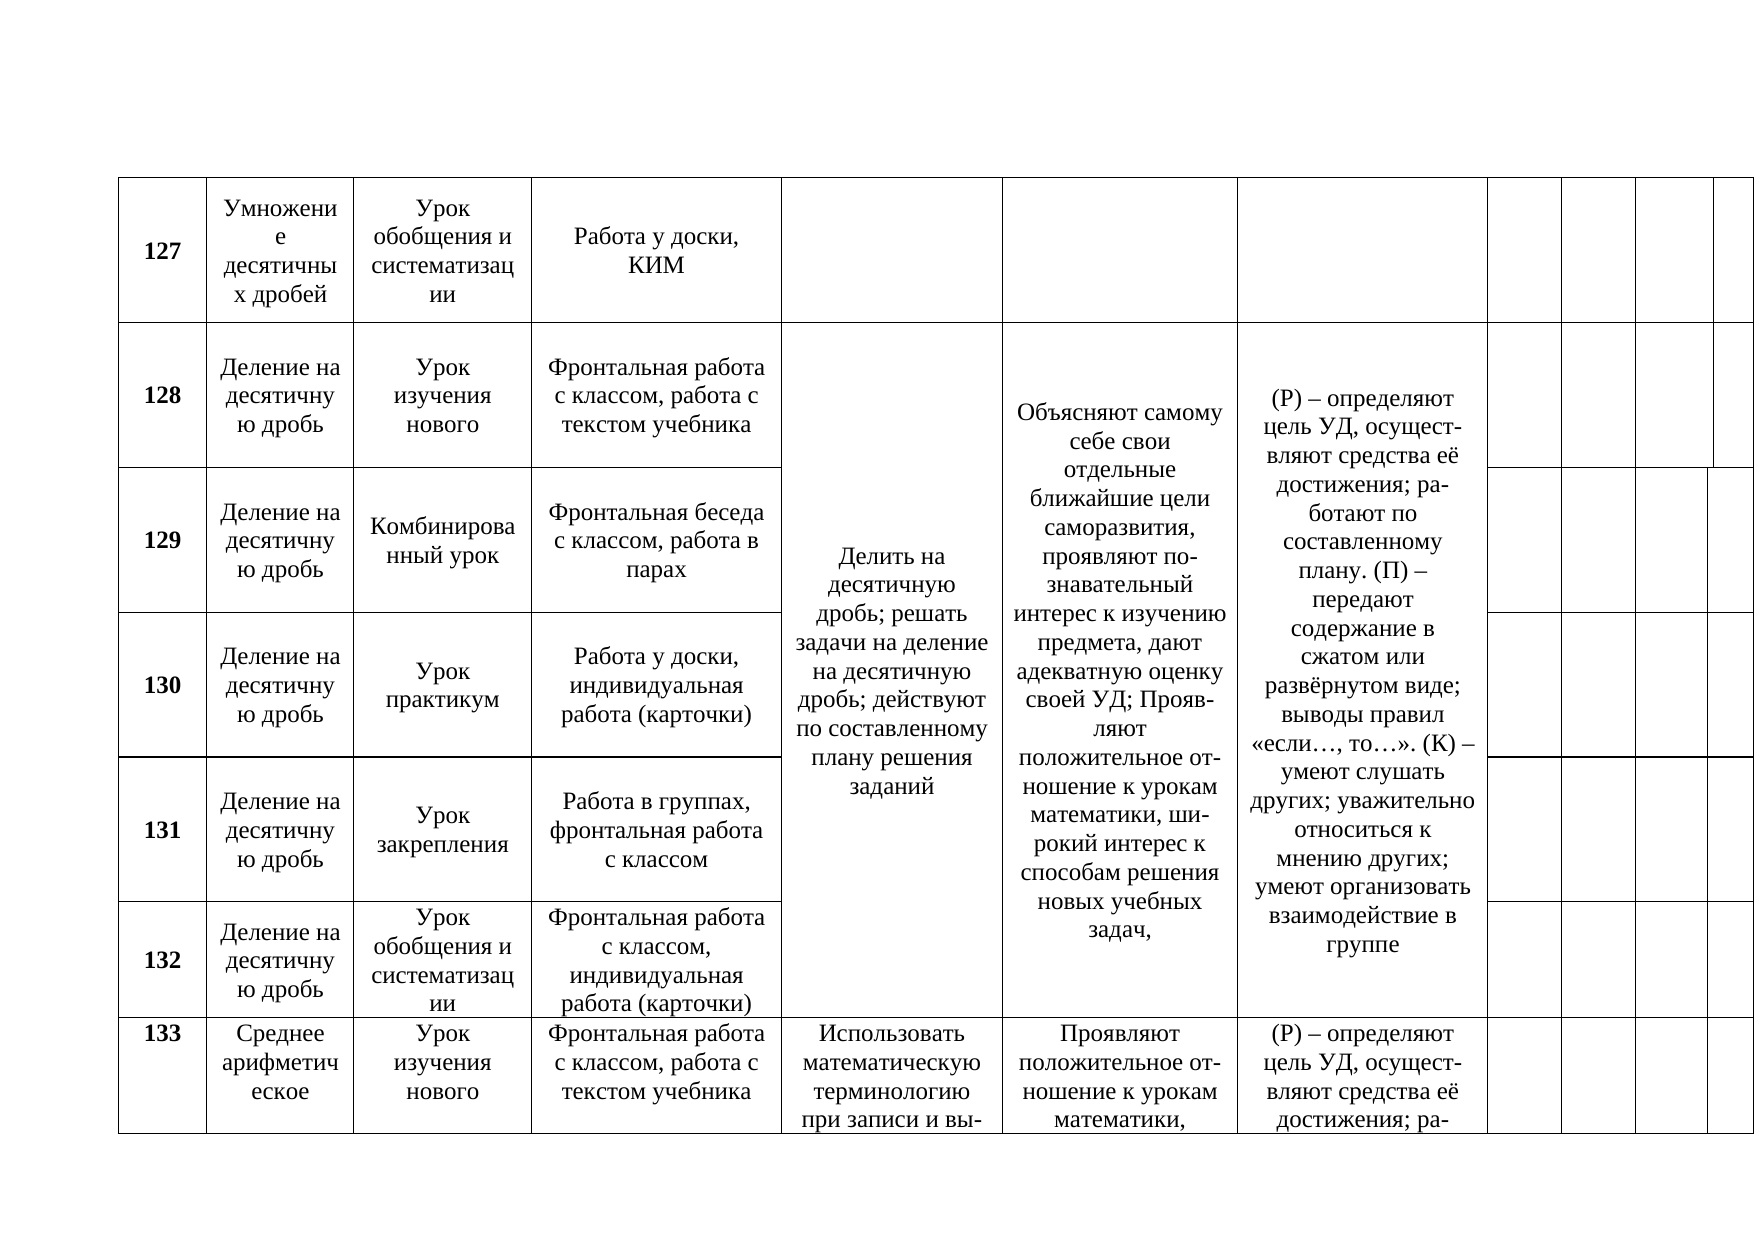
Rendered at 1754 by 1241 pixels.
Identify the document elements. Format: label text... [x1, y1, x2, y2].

table_cell Фронтальная работа с классом, индивидуальная работа (карточки) [532, 902, 781, 1017]
table_cell [1562, 758, 1635, 901]
table_cell 129 [119, 468, 206, 612]
table_cell [1488, 468, 1561, 612]
table_cell Деление на десятичную дробь [207, 323, 353, 467]
table_cell [1562, 613, 1635, 756]
table_cell [1488, 902, 1561, 1017]
table_cell [1488, 613, 1561, 756]
table_cell [1714, 323, 1753, 467]
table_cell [1238, 1018, 1487, 1133]
table_cell [1636, 178, 1713, 322]
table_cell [782, 1018, 1002, 1133]
table_cell Работа у доски, КИМ [532, 178, 781, 322]
table_cell 133 [119, 1018, 206, 1133]
table_cell 128 [119, 323, 206, 467]
table_cell [1636, 902, 1707, 1017]
table_cell Объясняют самому себе свои отдельные ближайшие цели саморазвития, проявляют познавательный интерес к изучению предмета, дают адекватную оценку своей УД; Проявляют положительное отношение к урокам математики, широкий интерес к способам решения новых учебных задач, [1003, 323, 1237, 1017]
table_cell Фронтальная беседа с классом, работа в парах [532, 468, 781, 612]
table_cell [1488, 1018, 1561, 1133]
table_cell [1636, 323, 1713, 467]
table_cell [1708, 758, 1753, 901]
table_cell [1636, 468, 1707, 612]
table_cell [1708, 613, 1753, 756]
table_cell Деление на десятичную дробь [207, 613, 353, 756]
table_cell Работа у доски, индивидуальная работа (карточки) [532, 613, 781, 756]
table_cell 130 [119, 613, 206, 756]
table_cell [1562, 178, 1635, 322]
table_cell [1488, 758, 1561, 901]
table_cell 127 [119, 178, 206, 322]
table_cell Деление на десятичную дробь [207, 468, 353, 612]
table_cell Деление на десятичную дробь [207, 902, 353, 1017]
table_cell Урок изучения нового [354, 1018, 531, 1133]
table_cell (Р) – определяют цель УД, осуществляют средства её достижения; работают по составленному плану. (П) – передают содержание в сжатом или развёрнутом виде; выводы правил «если…, то…». (К) – умеют слушать других; уважительно относиться к мнению других; умеют организовать взаимодействие в группе [1238, 323, 1487, 1017]
table_cell [1708, 468, 1753, 612]
table_cell Урок закрепления [354, 758, 531, 901]
table_cell 132 [119, 902, 206, 1017]
table_cell [1562, 1018, 1635, 1133]
table_cell Фронтальная работа с классом, работа с текстом учебника [532, 1018, 781, 1133]
table_cell [1488, 178, 1561, 322]
table_cell [1488, 323, 1561, 467]
table_cell [1636, 1018, 1707, 1133]
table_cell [207, 178, 353, 322]
table_cell 131 [119, 758, 206, 901]
table_cell [1708, 902, 1753, 1017]
table_cell [1562, 902, 1635, 1017]
table_cell [1636, 613, 1707, 756]
table_cell Урок обобщения и систематизации [354, 178, 531, 322]
table_cell [1562, 323, 1635, 467]
table_cell Фронтальная работа с классом, работа с текстом учебника [532, 323, 781, 467]
table_cell Комбинированный урок [354, 468, 531, 612]
table_cell Урок обобщения и систематизации [354, 902, 531, 1017]
table_cell [1708, 1018, 1753, 1133]
table_cell Деление на десятичную дробь [207, 758, 353, 901]
table_cell Работа в группах, фронтальная работа с классом [532, 758, 781, 901]
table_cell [1003, 1018, 1237, 1133]
table_cell Урок изучения нового [354, 323, 531, 467]
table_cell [207, 1018, 353, 1133]
table_cell [1714, 178, 1753, 322]
table_cell [1562, 468, 1635, 612]
table_cell Урок практикум [354, 613, 531, 756]
table_cell Делить на десятичную дробь; решать задачи на деление на десятичную дробь; действуют по составленному плану решения заданий [782, 323, 1002, 1017]
table_cell [1636, 758, 1707, 901]
